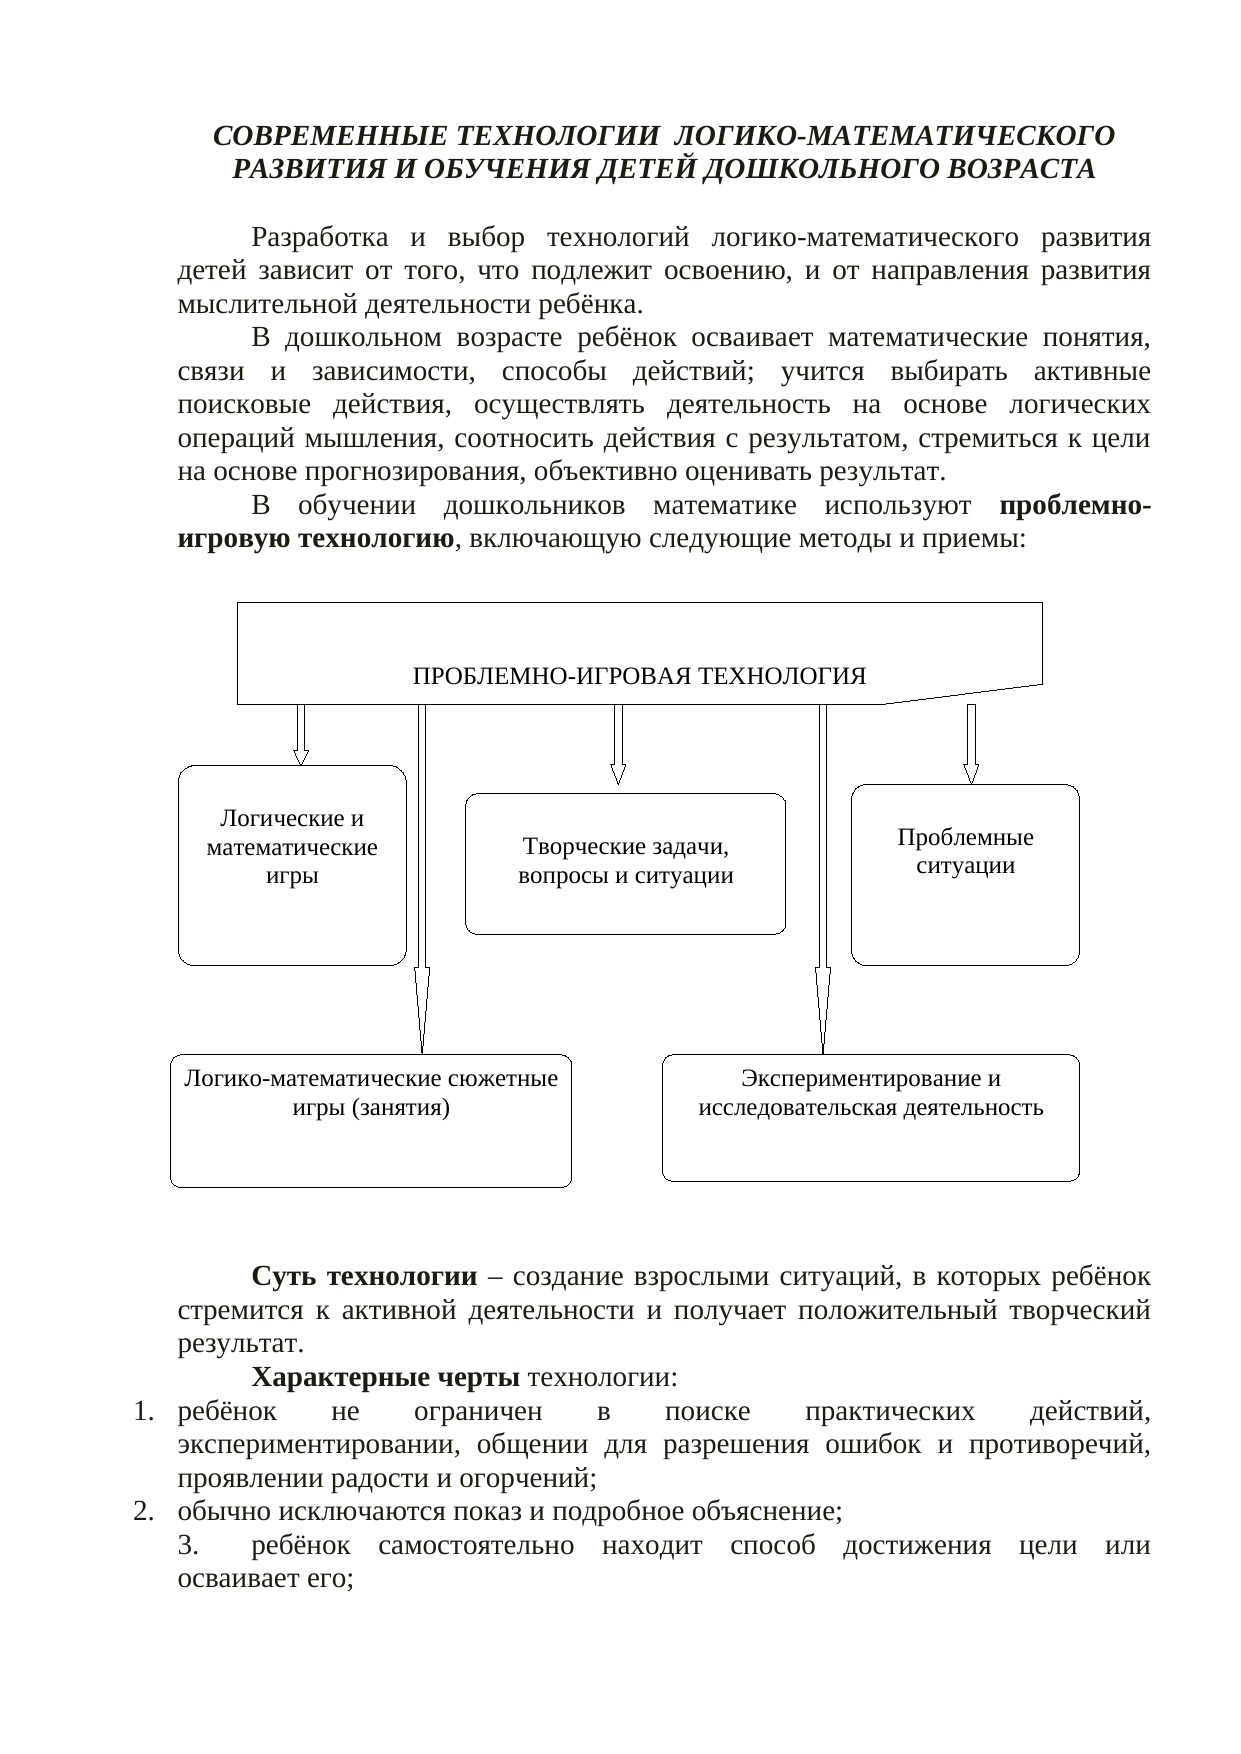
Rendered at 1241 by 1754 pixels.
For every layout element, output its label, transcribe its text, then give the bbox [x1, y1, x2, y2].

text Характерные черты технологии: [177, 1359, 1152, 1393]
list ребёнок самостоятельно находит способ достижения цели или осваивает его; [177, 1527, 1152, 1594]
list обычно исключаются показ и подробное объяснение; [133, 1493, 1152, 1527]
text СОВРЕМЕННЫЕ ТЕХНОЛОГИИ ЛОГИКО-МАТЕМАТИЧЕСКОГО РАЗВИТИЯ И ОБУЧЕНИЯ ДЕТЕЙ ДОШКОЛЬНОГО ВОЗРАСТА [177, 118, 1152, 185]
text Суть технологии – создание взрослыми ситуаций, в которых ребёнок стремится к активной деятельности и получает положительный творческий результат. [177, 1258, 1152, 1359]
text В дошкольном возрасте ребёнок осваивает математические понятия, связи и зависимости, способы действий; учится выбирать активные поисковые действия, осуществлять деятельность на основе логических операций мышления, соотносить действия с результатом, стремиться к цели на основе прогнозирования, объективно оценивать результат. [177, 319, 1152, 487]
list ребёнок не ограничен в поиске практических действий, экспериментировании, общении для разрешения ошибок и противоречий, проявлении радости и огорчений; [133, 1393, 1152, 1493]
text В обучении дошкольников математике используют проблемно-игровую технологию, включающую следующие методы и приемы: [177, 487, 1152, 554]
text Разработка и выбор технологий логико-математического развития детей зависит от того, что подлежит освоению, и от направления развития мыслительной деятельности ребёнка. [177, 219, 1152, 319]
